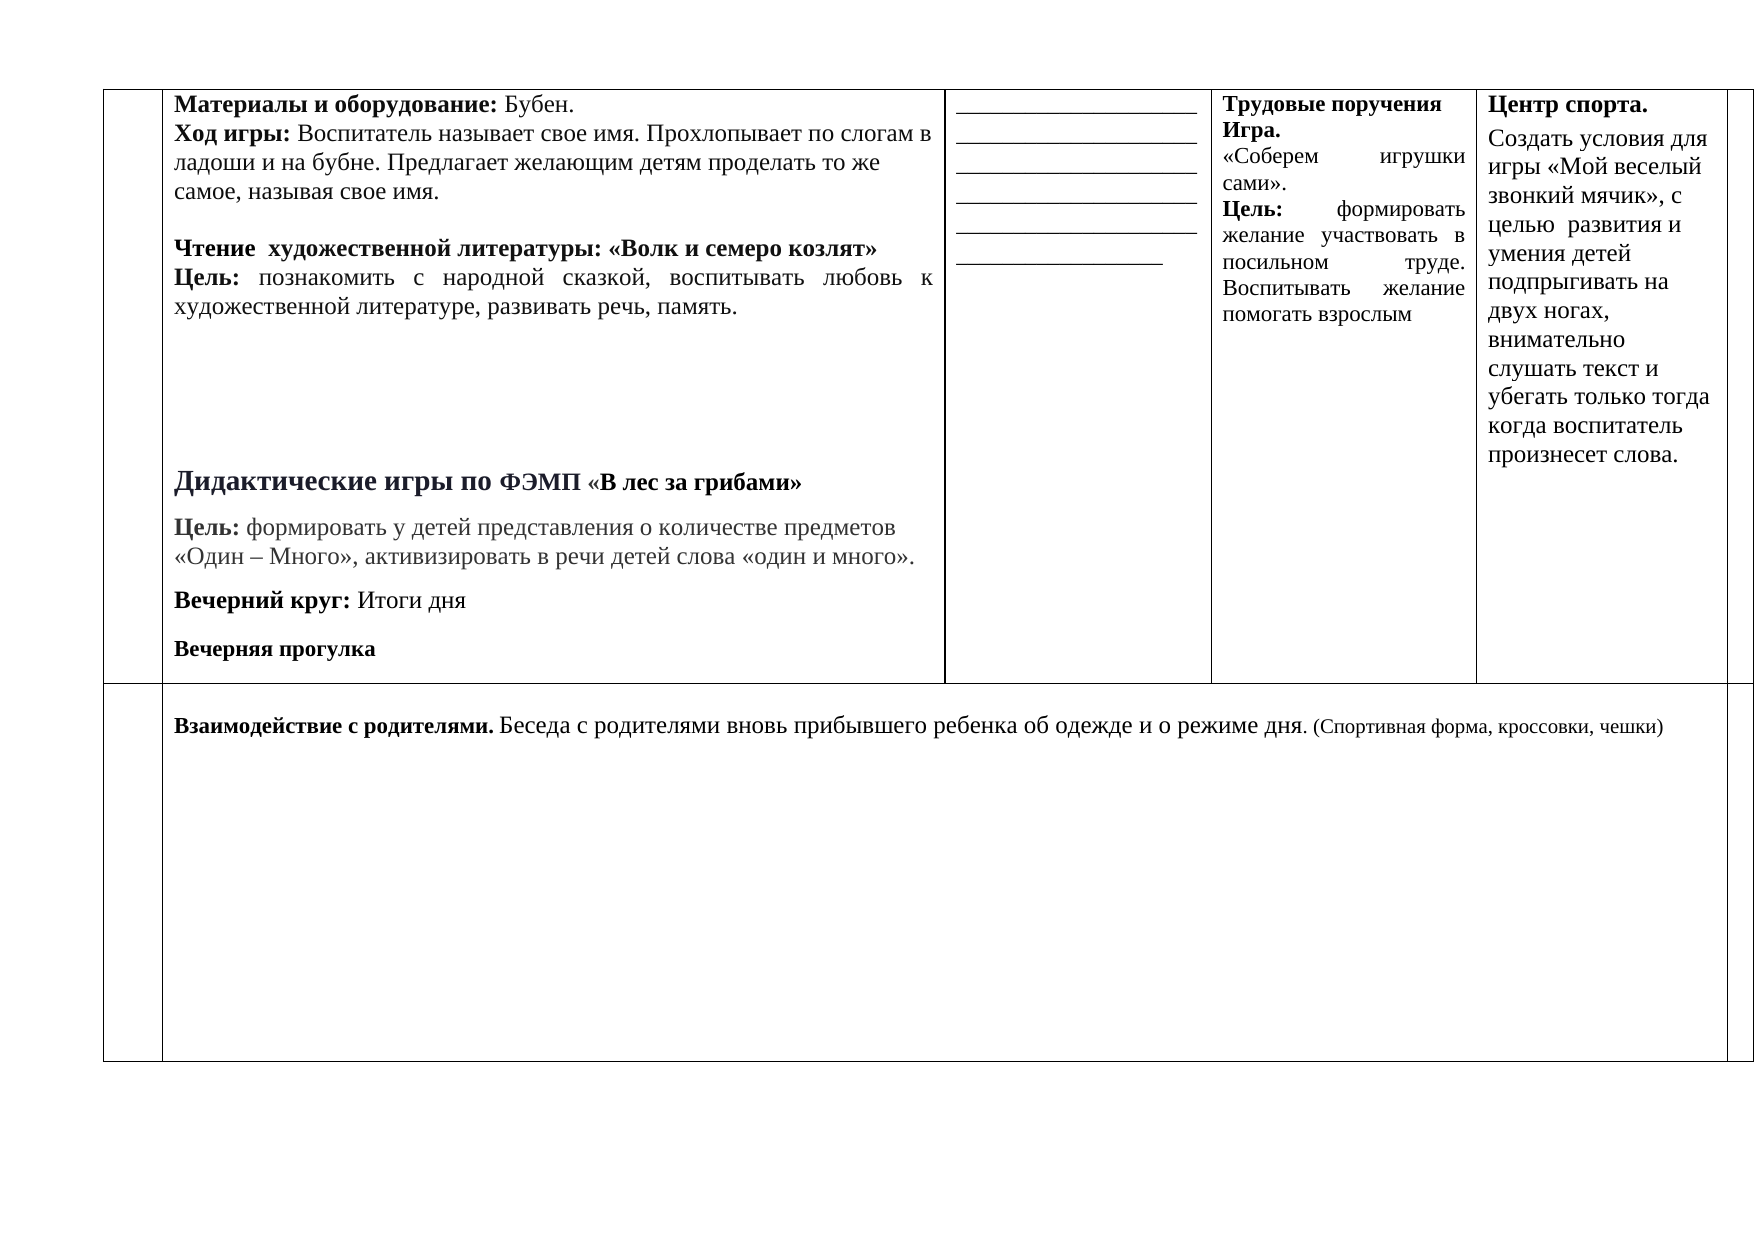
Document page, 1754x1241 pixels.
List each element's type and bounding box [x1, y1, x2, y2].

table_cell [163, 684, 1727, 1061]
table_cell [163, 90, 944, 682]
table_cell [1728, 684, 1753, 1061]
table_cell [1477, 90, 1727, 682]
table_cell [1728, 90, 1753, 682]
table_cell [1212, 90, 1476, 682]
table_cell [946, 90, 1211, 682]
table_cell [104, 684, 162, 1061]
